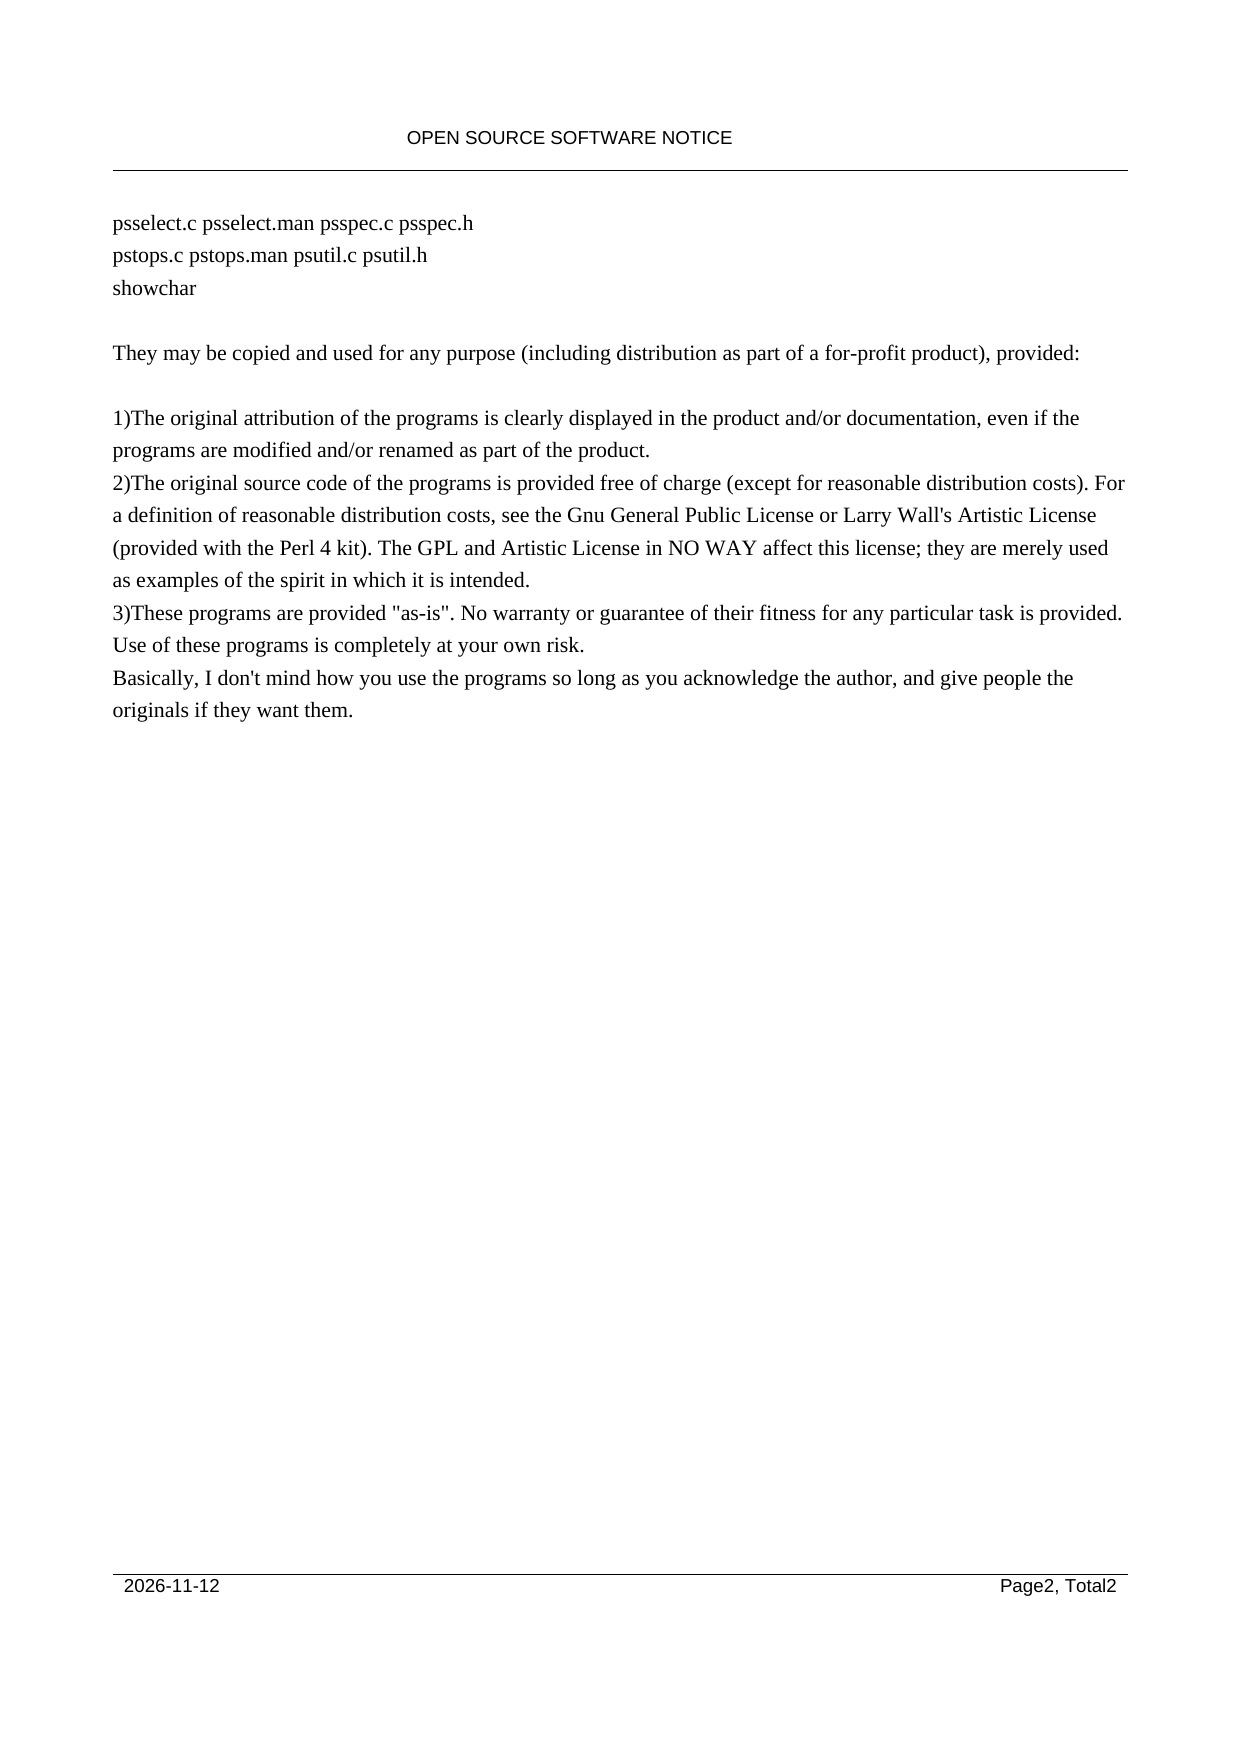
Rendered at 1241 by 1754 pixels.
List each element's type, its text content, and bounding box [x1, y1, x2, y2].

text 3)These programs are provided "as-is". No warranty or guarantee of their fitness for any particular task is provided. Use of these programs is completely at your own risk. [112, 596, 1128, 661]
text pstops.c pstops.man psutil.c psutil.h [112, 239, 1128, 271]
text psselect.c psselect.man psspec.c psspec.h [112, 206, 1128, 239]
text 2)The original source code of the programs is provided free of charge (except for reasonable distribution costs). For a definition of reasonable distribution costs, see the Gnu General Public License or Larry Wall's Artistic License (provided with the Perl 4 kit). The GPL and Artistic License in NO WAY affect this license; they are merely used as examples of the spirit in which it is intended. [112, 466, 1128, 596]
text 1)The original attribution of the programs is clearly displayed in the product and/or documentation, even if the programs are modified and/or renamed as part of the product. [112, 401, 1128, 466]
text showchar [112, 271, 1128, 304]
text Basically, I don't mind how you use the programs so long as you acknowledge the author, and give people the originals if they want them. [112, 661, 1128, 726]
text They may be copied and used for any purpose (including distribution as part of a for-profit product), provided: [112, 336, 1128, 369]
